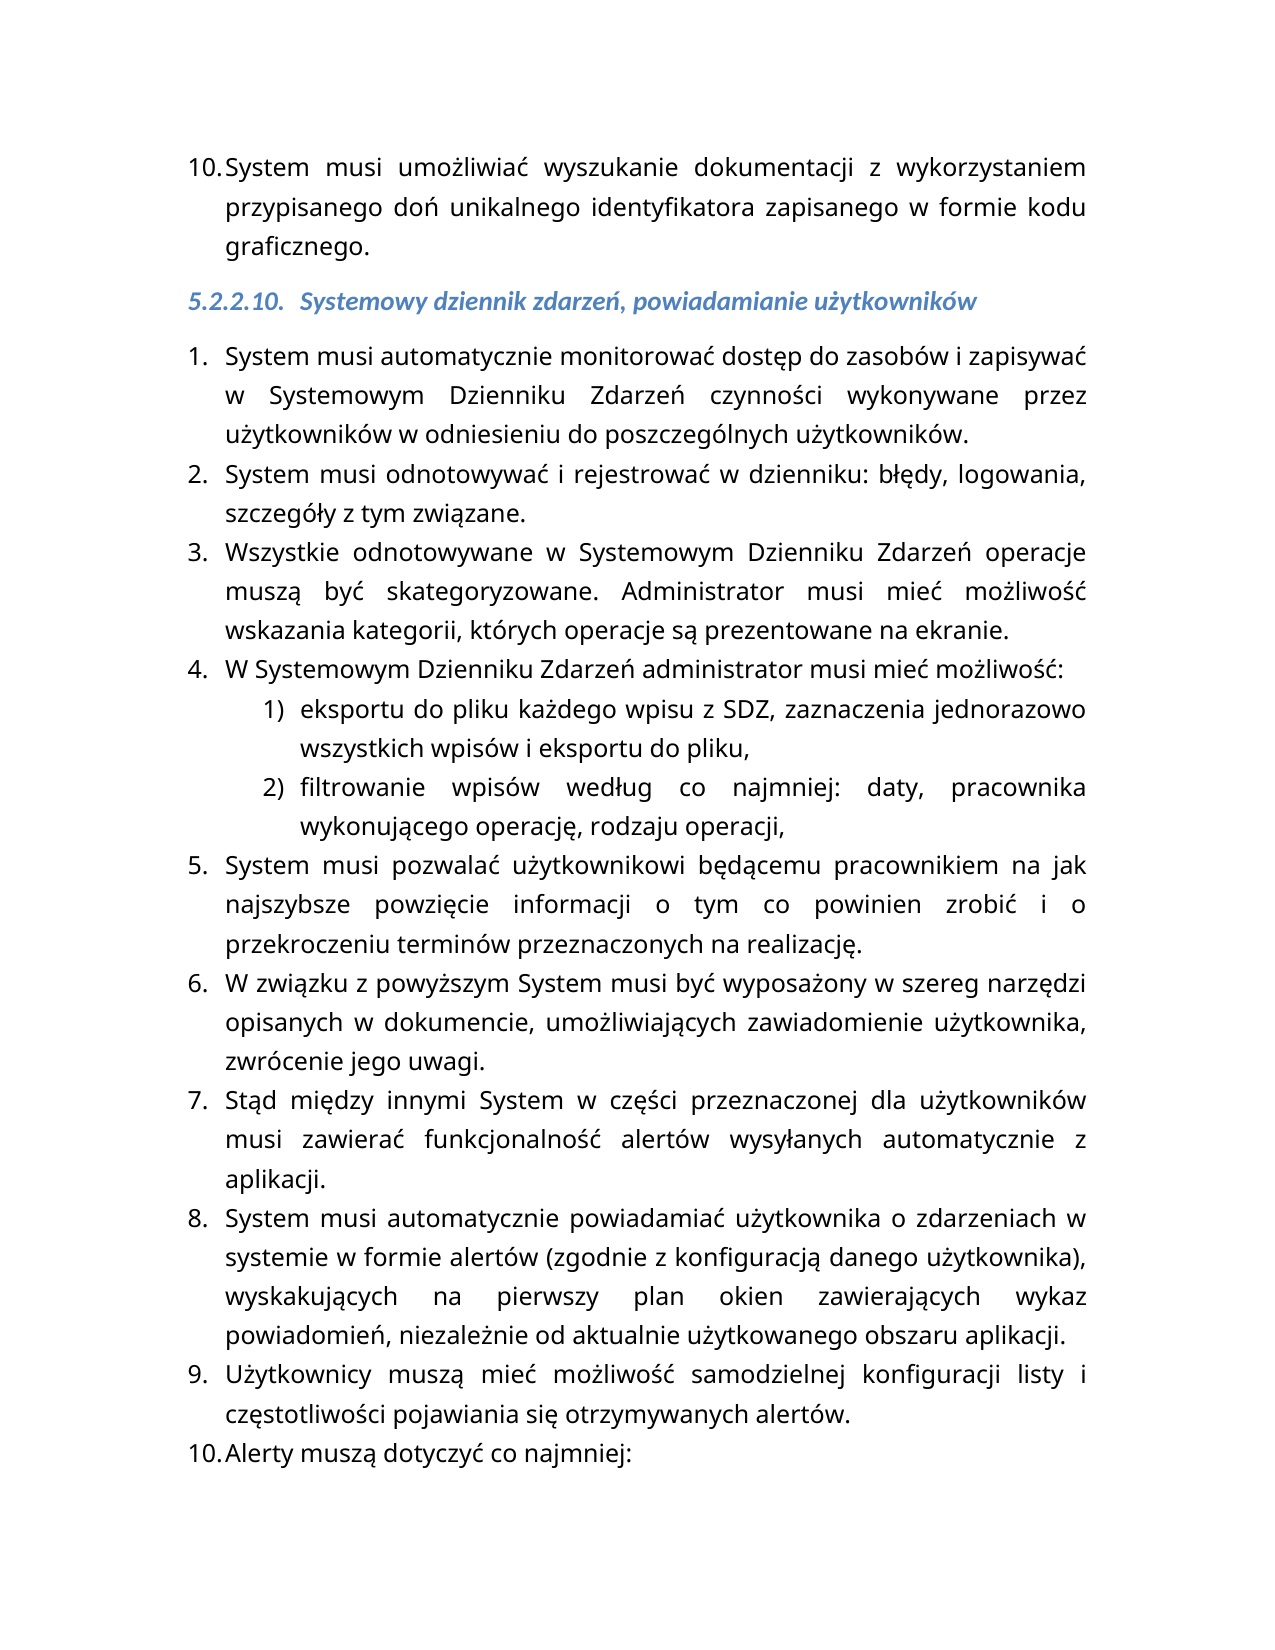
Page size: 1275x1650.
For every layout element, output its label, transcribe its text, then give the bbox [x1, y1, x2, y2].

list W związku z powyższym System musi być wyposażony w szereg narzędzi opisanych w dokumencie, umożliwiających zawiadomienie użytkownika, zwrócenie jego uwagi. [187, 965, 1087, 1078]
list eksportu do pliku każdego wpisu z SDZ, zaznaczenia jednorazowo wszystkich wpisów i eksportu do pliku, [262, 691, 1087, 764]
list System musi automatycznie powiadamiać użytkownika o zdarzeniach w systemie w formie alertów (zgodnie z konfiguracją danego użytkownika), wyskakujących na pierwszy plan okien zawierających wykaz powiadomień, niezależnie od aktualnie użytkowanego obszaru aplikacji. [187, 1200, 1087, 1352]
list Stąd między innymi System w części przeznaczonej dla użytkowników musi zawierać funkcjonalność alertów wysyłanych automatycznie z aplikacji. [187, 1083, 1087, 1195]
subtitle Systemowy dziennik zdarzeń, powiadamianie użytkowników [187, 284, 1087, 317]
list System musi umożliwiać wyszukanie dokumentacji z wykorzystaniem przypisanego doń unikalnego identyfikatora zapisanego w formie kodu graficznego. [187, 150, 1087, 262]
list System musi odnotowywać i rejestrować w dzienniku: błędy, logowania, szczegóły z tym związane. [187, 456, 1087, 529]
list Użytkownicy muszą mieć możliwość samodzielnej konfiguracji listy i częstotliwości pojawiania się otrzymywanych alertów. [187, 1357, 1087, 1430]
list Wszystkie odnotowywane w Systemowym Dzienniku Zdarzeń operacje muszą być skategoryzowane. Administrator musi mieć możliwość wskazania kategorii, których operacje są prezentowane na ekranie. [187, 534, 1087, 647]
list System musi pozwalać użytkownikowi będącemu pracownikiem na jak najszybsze powzięcie informacji o tym co powinien zrobić i o przekroczeniu terminów przeznaczonych na realizację. [187, 848, 1087, 960]
list filtrowanie wpisów według co najmniej: daty, pracownika wykonującego operację, rodzaju operacji, [262, 769, 1087, 843]
list System musi automatycznie monitorować dostęp do zasobów i zapisywać w Systemowym Dzienniku Zdarzeń czynności wykonywane przez użytkowników w odniesieniu do poszczególnych użytkowników. [187, 339, 1087, 451]
list W Systemowym Dzienniku Zdarzeń administrator musi mieć możliwość: [187, 652, 1087, 686]
list Alerty muszą dotyczyć co najmniej: [187, 1435, 1087, 1469]
